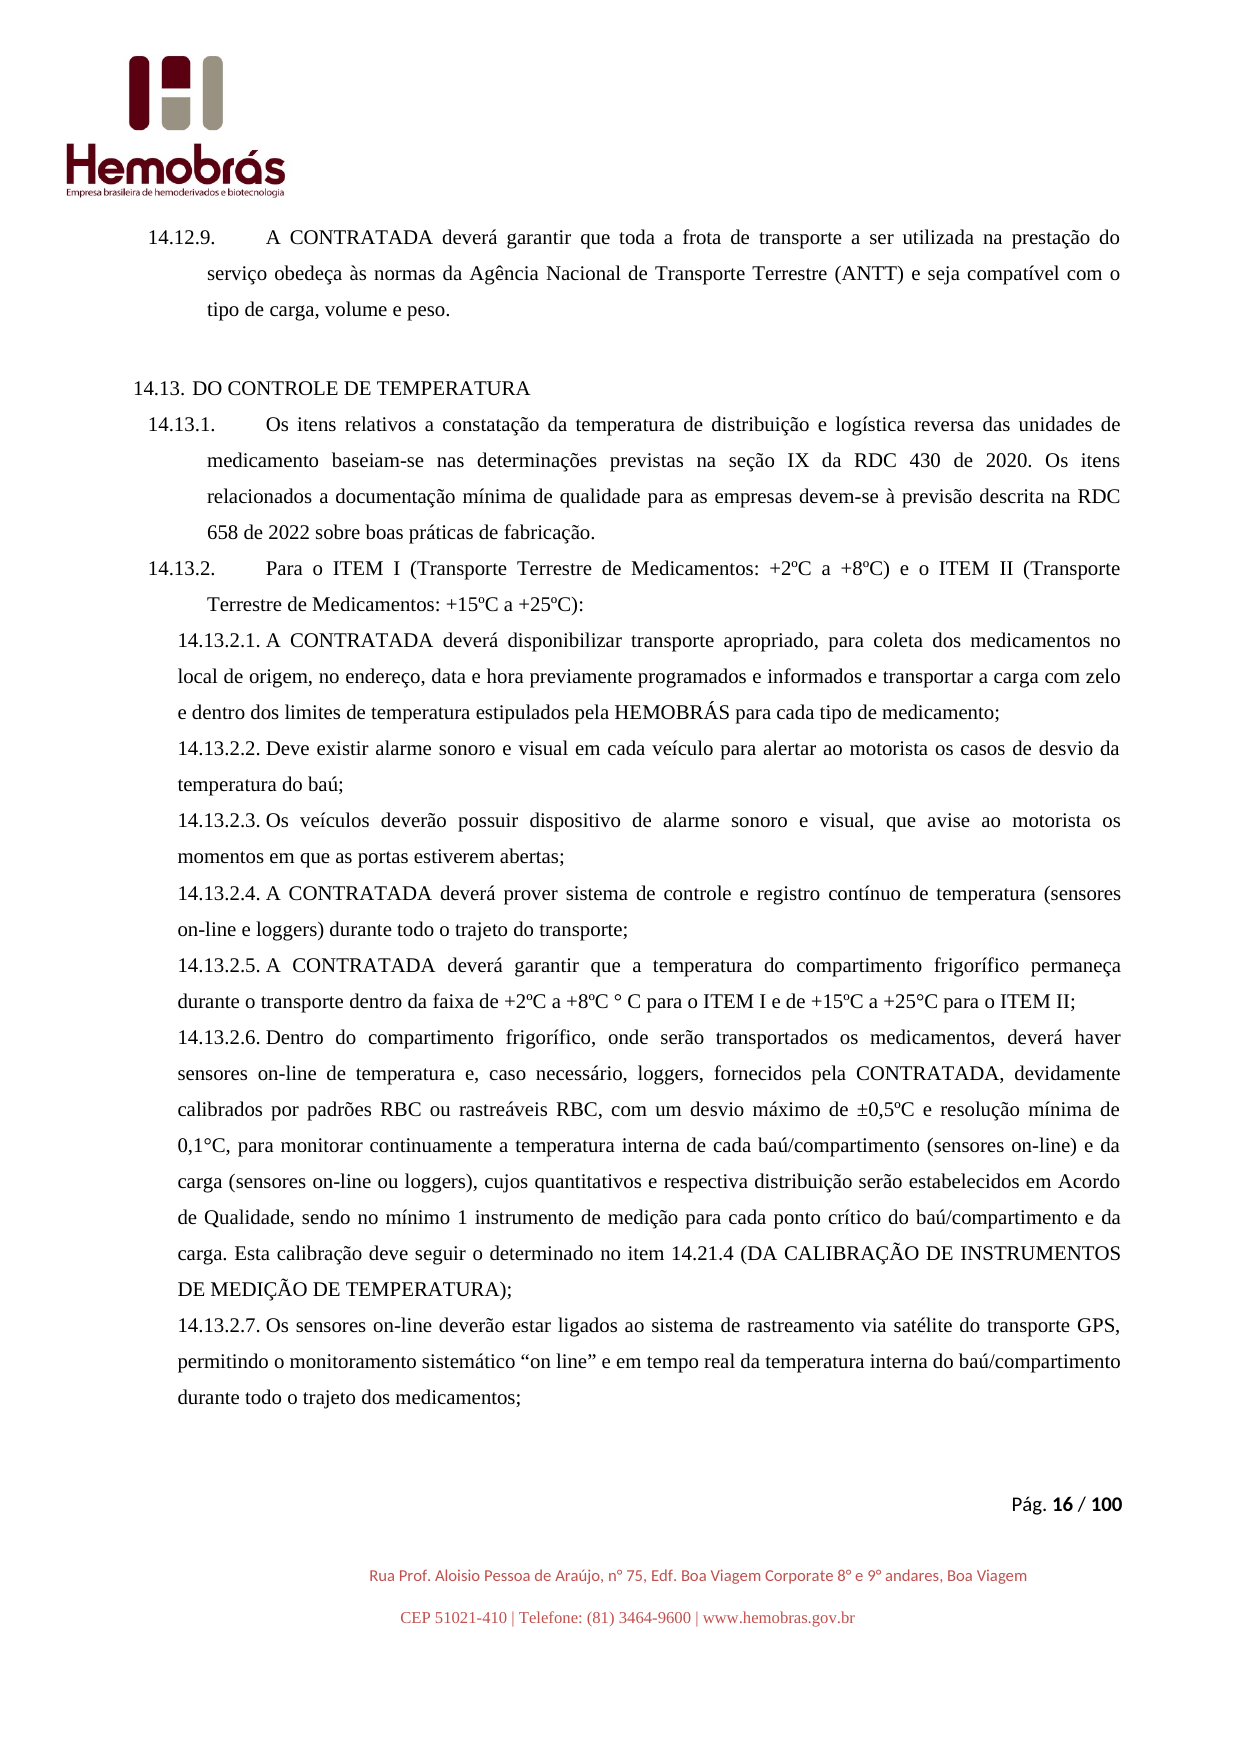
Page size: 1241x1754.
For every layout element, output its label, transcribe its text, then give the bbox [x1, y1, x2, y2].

subtitle A CONTRATADA deverá garantir que toda a frota de transporte a ser utilizada na prestação do serviço obedeça às normas da Agência Nacional de Transporte Terrestre (ANTT) e seja compatível com o tipo de carga, volume e peso. [148, 148, 1122, 321]
subtitle DO CONTROLE DE TEMPERATURA [133, 376, 1122, 400]
picture [53, 43, 298, 213]
subtitle Os sensores on-line deverão estar ligados ao sistema de rastreamento via satélite do transporte GPS, permitindo o monitoramento sistemático “on line” e em tempo real da temperatura interna do baú/compartimento durante todo o trajeto dos medicamentos; [177, 1313, 1122, 1409]
subtitle Os veículos deverão possuir dispositivo de alarme sonoro e visual, que avise ao motorista os momentos em que as portas estiverem abertas; [177, 808, 1122, 868]
subtitle Deve existir alarme sonoro e visual em cada veículo para alertar ao motorista os casos de desvio da temperatura do baú; [177, 736, 1122, 796]
subtitle A CONTRATADA deverá disponibilizar transporte apropriado, para coleta dos medicamentos no local de origem, no endereço, data e hora previamente programados e informados e transportar a carga com zelo e dentro dos limites de temperatura estipulados pela HEMOBRÁS para cada tipo de medicamento; [177, 628, 1122, 724]
subtitle Dentro do compartimento frigorífico, onde serão transportados os medicamentos, deverá haver sensores on-line de temperatura e, caso necessário, loggers, fornecidos pela CONTRATADA, devidamente calibrados por padrões RBC ou rastreáveis RBC, com um desvio máximo de ±0,5ºC e resolução mínima de 0,1°C, para monitorar continuamente a temperatura interna de cada baú/compartimento (sensores on-line) e da carga (sensores on-line ou loggers), cujos quantitativos e respectiva distribuição serão estabelecidos em Acordo de Qualidade, sendo no mínimo 1 instrumento de medição para cada ponto crítico do baú/compartimento e da carga. Esta calibração deve seguir o determinado no item 14.21.4 (DA CALIBRAÇÃO DE INSTRUMENTOS DE MEDIÇÃO DE TEMPERATURA); [177, 1024, 1122, 1301]
subtitle A CONTRATADA deverá garantir que a temperatura do compartimento frigorífico permaneça durante o transporte dentro da faixa de +2ºC a +8ºC ° C para o ITEM I e de +15ºC a +25°C para o ITEM II; [177, 952, 1122, 1013]
subtitle A CONTRATADA deverá prover sistema de controle e registro contínuo de temperatura (sensores on-line e loggers) durante todo o trajeto do transporte; [177, 880, 1122, 941]
subtitle Para o ITEM I (Transporte Terrestre de Medicamentos: +2ºC a +8ºC) e o ITEM II (Transporte Terrestre de Medicamentos: +15ºC a +25ºC): [148, 556, 1122, 616]
subtitle Os itens relativos a constatação da temperatura de distribuição e logística reversa das unidades de medicamento baseiam-se nas determinações previstas na seção IX da RDC 430 de 2020. Os itens relacionados a documentação mínima de qualidade para as empresas devem-se à previsão descrita na RDC 658 de 2022 sobre boas práticas de fabricação. [148, 412, 1122, 544]
